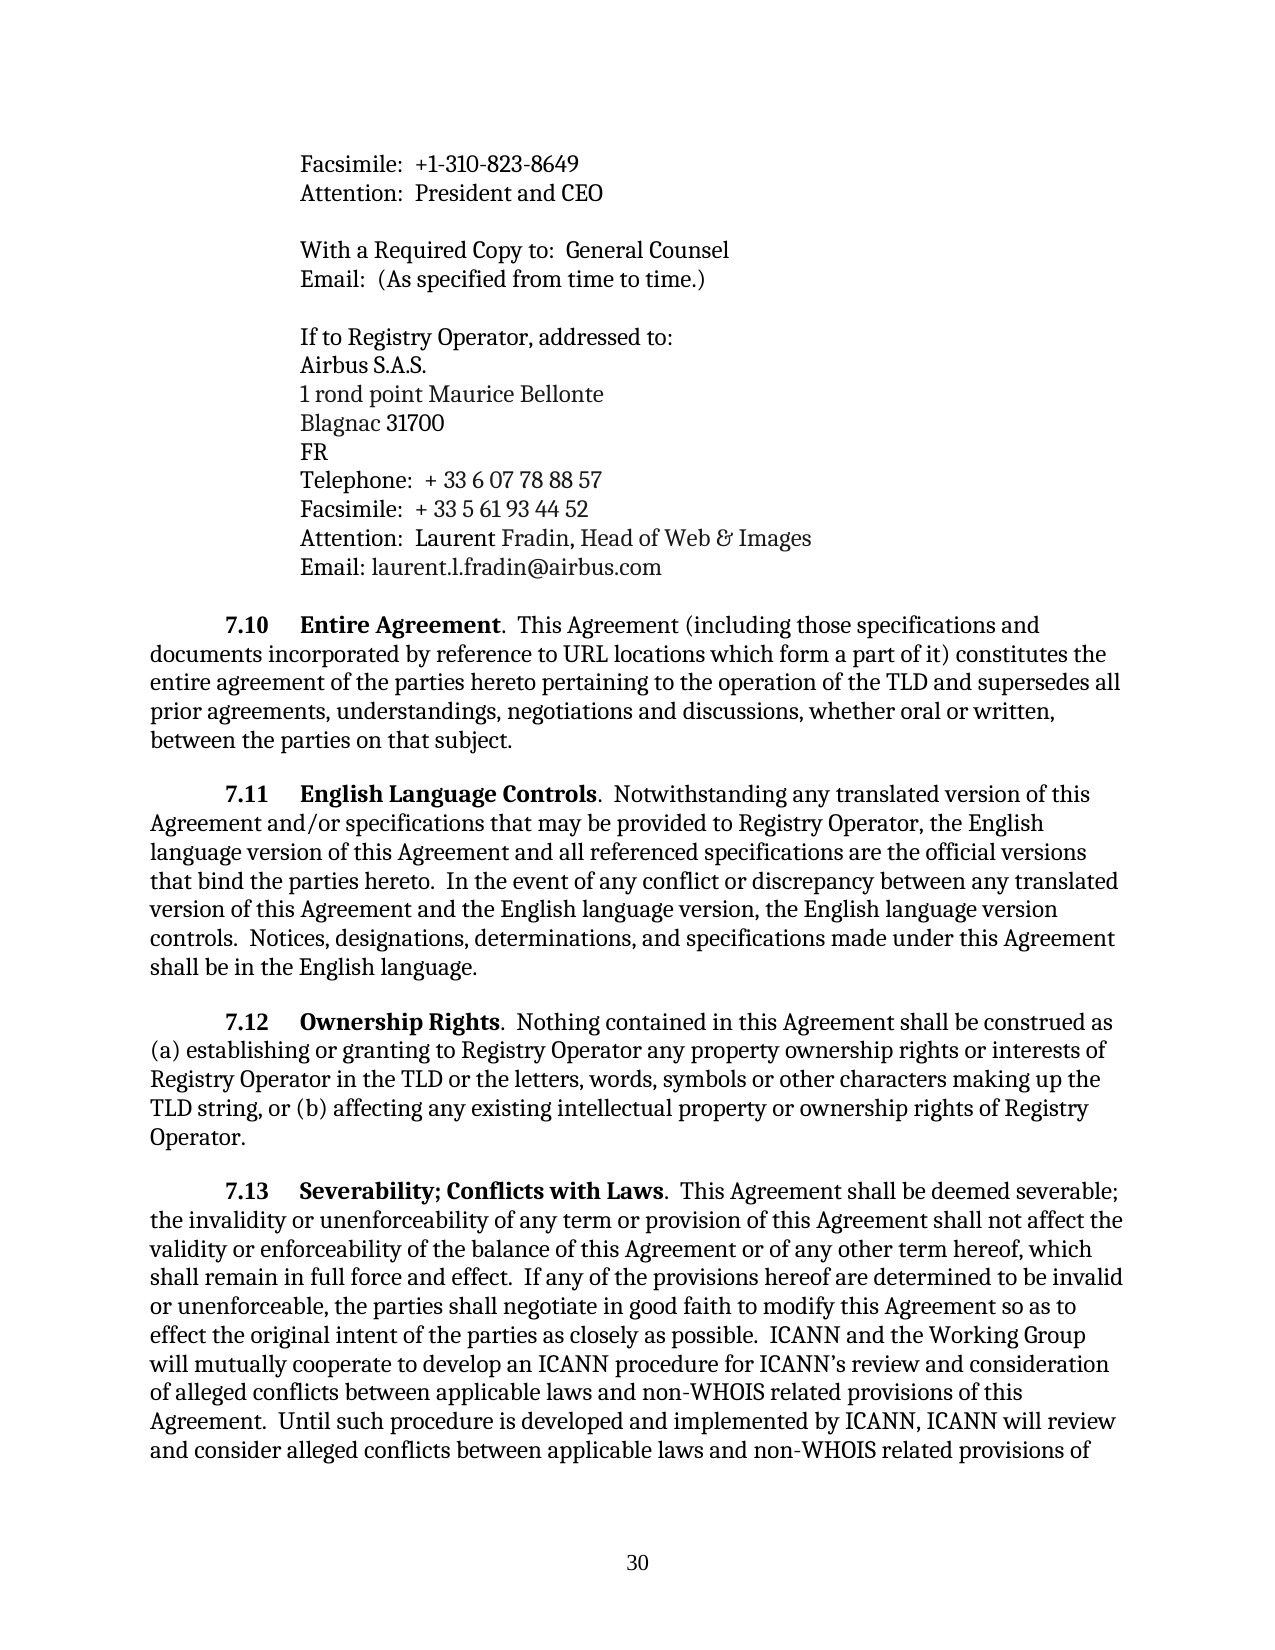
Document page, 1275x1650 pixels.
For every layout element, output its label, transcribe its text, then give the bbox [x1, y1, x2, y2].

text Ownership Rights. Nothing contained in this Agreement shall be construed as (a) establishing or granting to Registry Operator any property ownership rights or interests of Registry Operator in the TLD or the letters, words, symbols or other characters making up the TLD string, or (b) affecting any existing intellectual property or ownership rights of Registry Operator. [150, 1007, 1125, 1151]
text Blagnac 31700 [225, 409, 1125, 437]
text Telephone: + 33 6 07 78 88 57 [300, 466, 1125, 495]
text Email: laurent.l.fradin@airbus.com [300, 552, 1125, 581]
text Facsimile: + 33 5 61 93 44 52 [300, 495, 1125, 524]
text Attention: Laurent Fradin, Head of Web & Images [300, 524, 1125, 552]
text FR [225, 437, 1125, 466]
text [150, 1176, 1125, 1464]
text English Language Controls. Notwithstanding any translated version of this Agreement and/or specifications that may be provided to Registry Operator, the English language version of this Agreement and all referenced specifications are the official versions that bind the parties hereto. In the event of any conflict or discrepancy between any translated version of this Agreement and the English language version, the English language version controls. Notices, designations, determinations, and specifications made under this Agreement shall be in the English language. [150, 779, 1125, 982]
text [300, 150, 1125, 409]
text Entire Agreement. This Agreement (including those specifications and documents incorporated by reference to URL locations which form a part of it) constitutes the entire agreement of the parties hereto pertaining to the operation of the TLD and supersedes all prior agreements, understandings, negotiations and discussions, whether oral or written, between the parties on that subject. [150, 610, 1125, 754]
